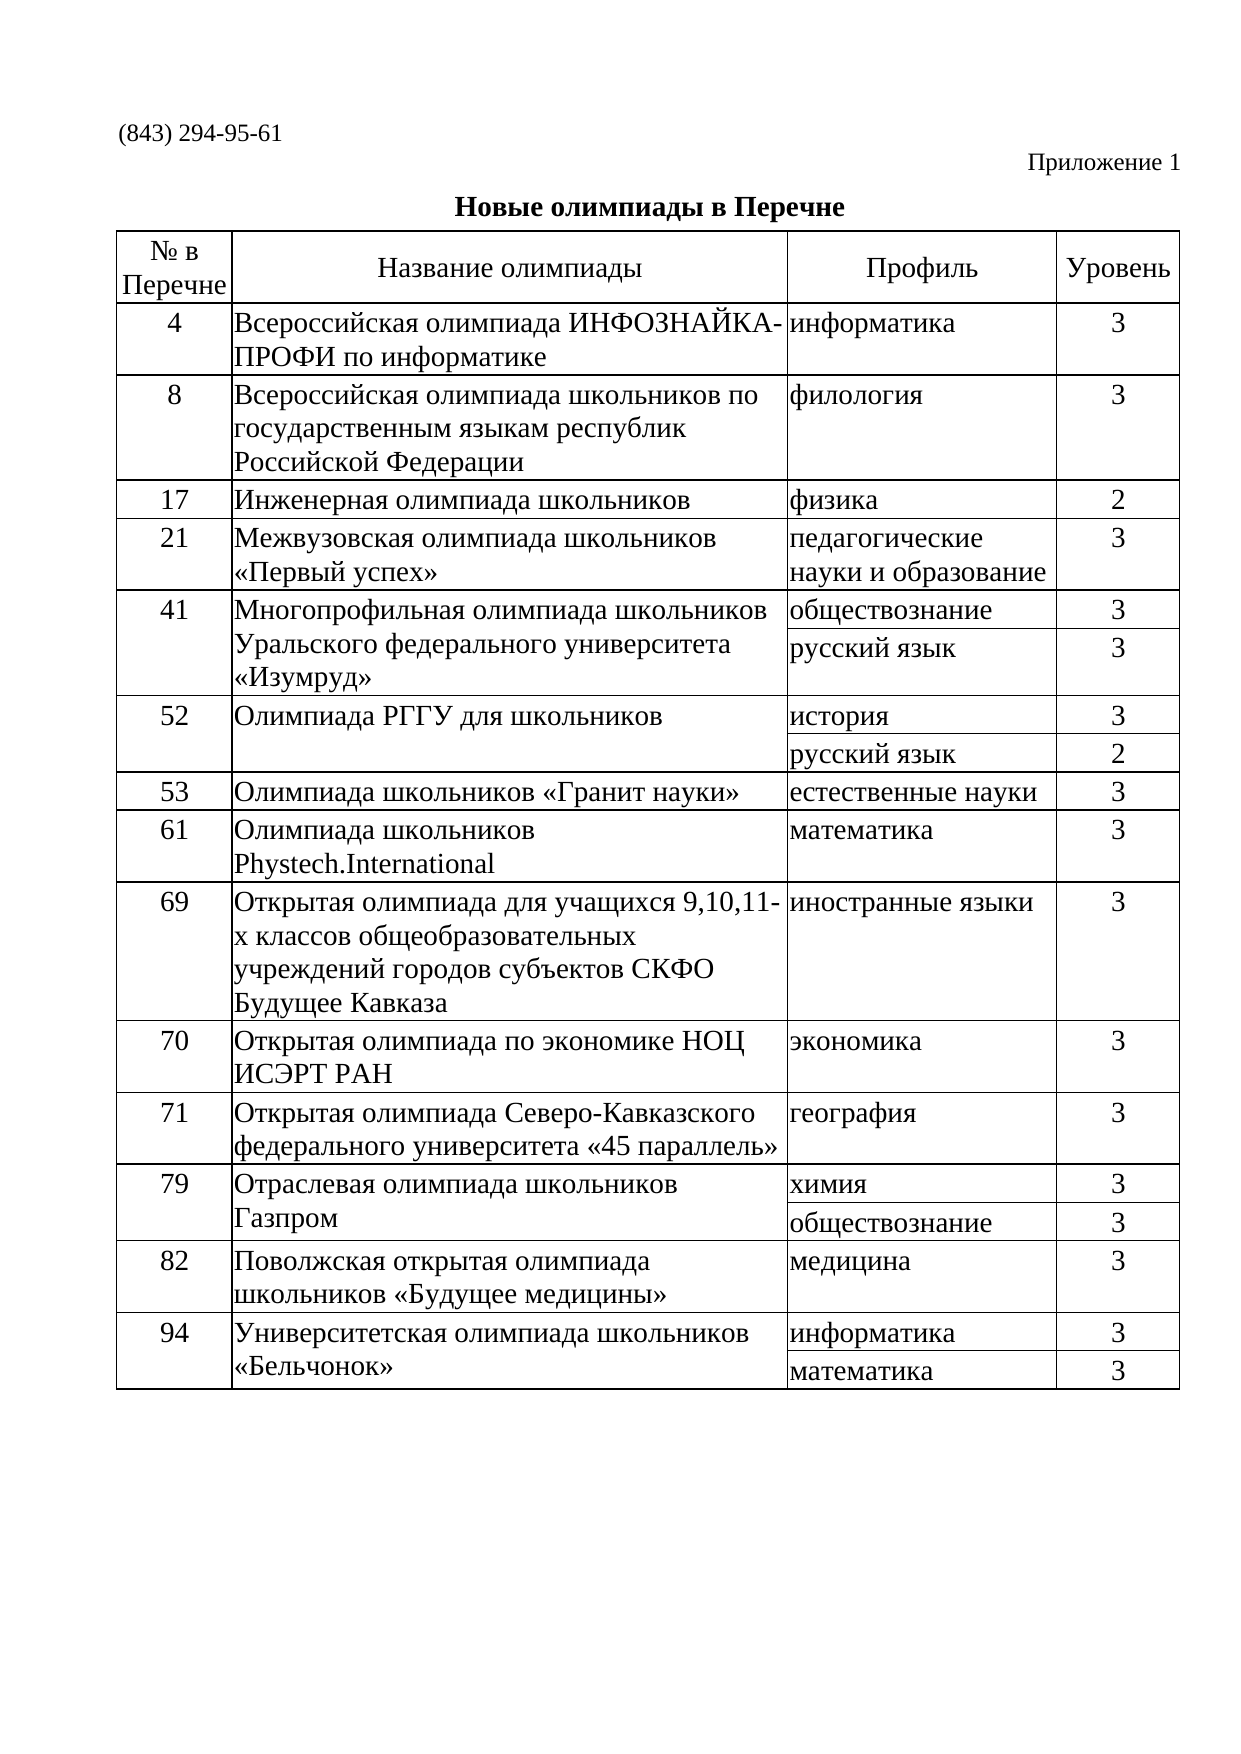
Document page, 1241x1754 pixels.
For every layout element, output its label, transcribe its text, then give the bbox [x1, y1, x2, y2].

table_cell 3 [1057, 773, 1179, 809]
table_cell 69 [117, 883, 231, 1020]
table_cell 3 [1057, 591, 1179, 627]
table_header Уровень [1057, 232, 1179, 302]
table_cell русский язык [788, 629, 1056, 694]
subtitle Новые олимпиады в Перечне [118, 176, 1181, 222]
table_header № в Перечне [117, 232, 231, 302]
table_cell 3 [1057, 519, 1179, 589]
table_cell 52 [117, 696, 231, 771]
table_cell 3 [1057, 883, 1179, 1020]
table_cell естественные науки [788, 773, 1056, 809]
table_cell 3 [1057, 629, 1179, 694]
table_cell обществознание [788, 591, 1056, 627]
table_cell Открытая олимпиада для учащихся 9,10,11-х классов общеобразовательных учреждений городов субъектов СКФО Будущее Кавказа [233, 883, 787, 1020]
table_cell 4 [117, 304, 231, 374]
table_cell Олимпиада школьников «Гранит науки» [233, 773, 787, 809]
table_cell география [788, 1093, 1056, 1163]
table_cell математика [788, 1351, 1056, 1388]
text Приложение 1 [118, 147, 1181, 176]
table_cell 2 [1057, 481, 1179, 517]
table_cell Олимпиада РГГУ для школьников [233, 696, 787, 771]
table_cell Отраслевая олимпиада школьников Газпром [233, 1165, 787, 1240]
table_cell 41 [117, 591, 231, 694]
table_cell 82 [117, 1241, 231, 1312]
table_header Название олимпиады [233, 232, 787, 302]
table_cell Всероссийская олимпиада ИНФОЗНАЙКА-ПРОФИ по информатике [233, 304, 787, 374]
table_cell экономика [788, 1021, 1056, 1092]
text (843) 294-95-61 [118, 118, 1181, 147]
table_cell обществознание [788, 1203, 1056, 1240]
table_cell 2 [1057, 734, 1179, 771]
table_cell 17 [117, 481, 231, 517]
table_header Профиль [788, 232, 1056, 302]
table_cell Инженерная олимпиада школьников [233, 481, 787, 517]
table_cell иностранные языки [788, 883, 1056, 1020]
table_cell история [788, 696, 1056, 733]
table_cell 3 [1057, 1093, 1179, 1163]
table_cell 53 [117, 773, 231, 809]
table_cell Многопрофильная олимпиада школьников Уральского федерального университета «Изумруд» [233, 591, 787, 694]
table_cell Открытая олимпиада Северо-Кавказского федерального университета «45 параллель» [233, 1093, 787, 1163]
table_cell Открытая олимпиада по экономике НОЦ ИСЭРТ РАН [233, 1021, 787, 1092]
table_cell Олимпиада школьников Phystech.International [233, 811, 787, 881]
table_cell 3 [1057, 304, 1179, 374]
table_cell медицина [788, 1241, 1056, 1312]
table_cell 3 [1057, 811, 1179, 881]
table_cell 3 [1057, 1241, 1179, 1312]
table_cell 61 [117, 811, 231, 881]
table_cell физика [788, 481, 1056, 517]
table_cell 8 [117, 376, 231, 479]
table_cell 3 [1057, 1203, 1179, 1240]
table_cell 79 [117, 1165, 231, 1240]
table_cell 94 [117, 1313, 231, 1388]
table_cell Университетская олимпиада школьников «Бельчонок» [233, 1313, 787, 1388]
table_cell филология [788, 376, 1056, 479]
table_cell 3 [1057, 1165, 1179, 1202]
table_cell 70 [117, 1021, 231, 1092]
table_cell 3 [1057, 696, 1179, 733]
table_cell Межвузовская олимпиада школьников «Первый успех» [233, 519, 787, 589]
table_cell 3 [1057, 1313, 1179, 1350]
table_cell педагогические науки и образование [788, 519, 1056, 589]
table_cell 3 [1057, 376, 1179, 479]
table_cell 71 [117, 1093, 231, 1163]
table_cell 3 [1057, 1021, 1179, 1092]
table_cell русский язык [788, 734, 1056, 771]
table_cell Всероссийская олимпиада школьников по государственным языкам республик Российской Федерации [233, 376, 787, 479]
table_cell информатика [788, 304, 1056, 374]
table_cell химия [788, 1165, 1056, 1202]
table_cell 21 [117, 519, 231, 589]
table_cell Поволжская открытая олимпиада школьников «Будущее медицины» [233, 1241, 787, 1312]
table_cell информатика [788, 1313, 1056, 1350]
table_cell математика [788, 811, 1056, 881]
table_cell 3 [1057, 1351, 1179, 1388]
